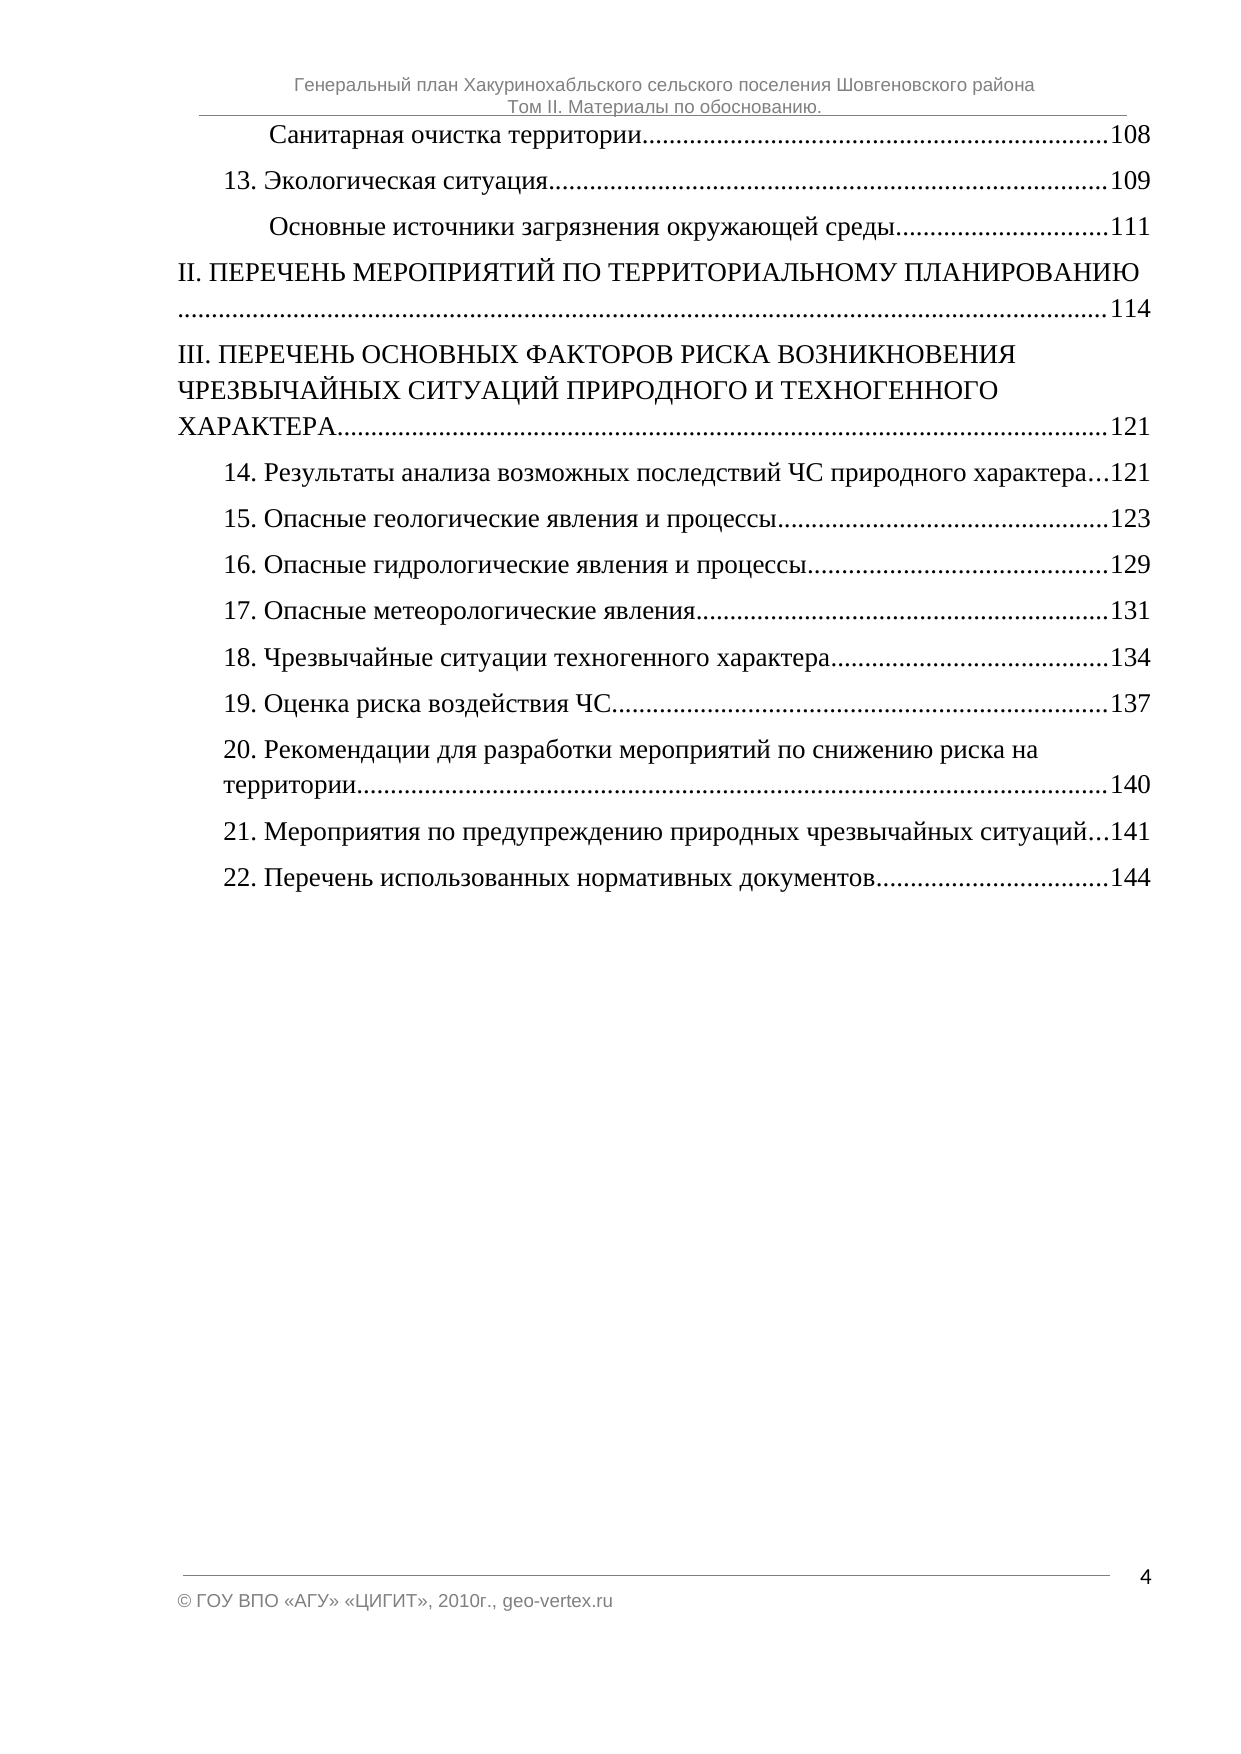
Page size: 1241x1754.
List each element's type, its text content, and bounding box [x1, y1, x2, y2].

text 20. Рекомендации для разработки мероприятий по снижению риска на территории 140 [223, 733, 1152, 800]
text Санитарная очистка территории 108 [269, 118, 1152, 149]
text Основные источники загрязнения окружающей среды 111 [269, 210, 1152, 242]
text III. Перечень основных факторов риска возникновения чрезвычайных ситуаций природного и техногенного характера 121 [177, 338, 1152, 441]
text 16. Опасные гидрологические явления и процессы 129 [223, 548, 1152, 579]
text 15. Опасные геологические явления и процессы 123 [223, 502, 1152, 533]
text 17. Опасные метеорологические явления 131 [223, 594, 1152, 626]
text 18. Чрезвычайные ситуации техногенного характера 134 [223, 641, 1152, 672]
text 21. Мероприятия по предупреждению природных чрезвычайных ситуаций 141 [223, 815, 1152, 846]
text 19. Оценка риска воздействия ЧС. 137 [223, 687, 1152, 718]
text 14. Результаты анализа возможных последствий ЧС природного характера 121 [223, 456, 1152, 487]
text 22. Перечень использованных нормативных документов 144 [223, 861, 1152, 892]
text II. ПЕРЕЧЕНЬ МЕРОПРИЯТИЙ ПО ТЕРРИТОРИАЛЬНОМУ ПЛАНИРОВАНИЮ 114 [177, 257, 1152, 323]
text 13. Экологическая ситуация 109 [223, 164, 1152, 195]
